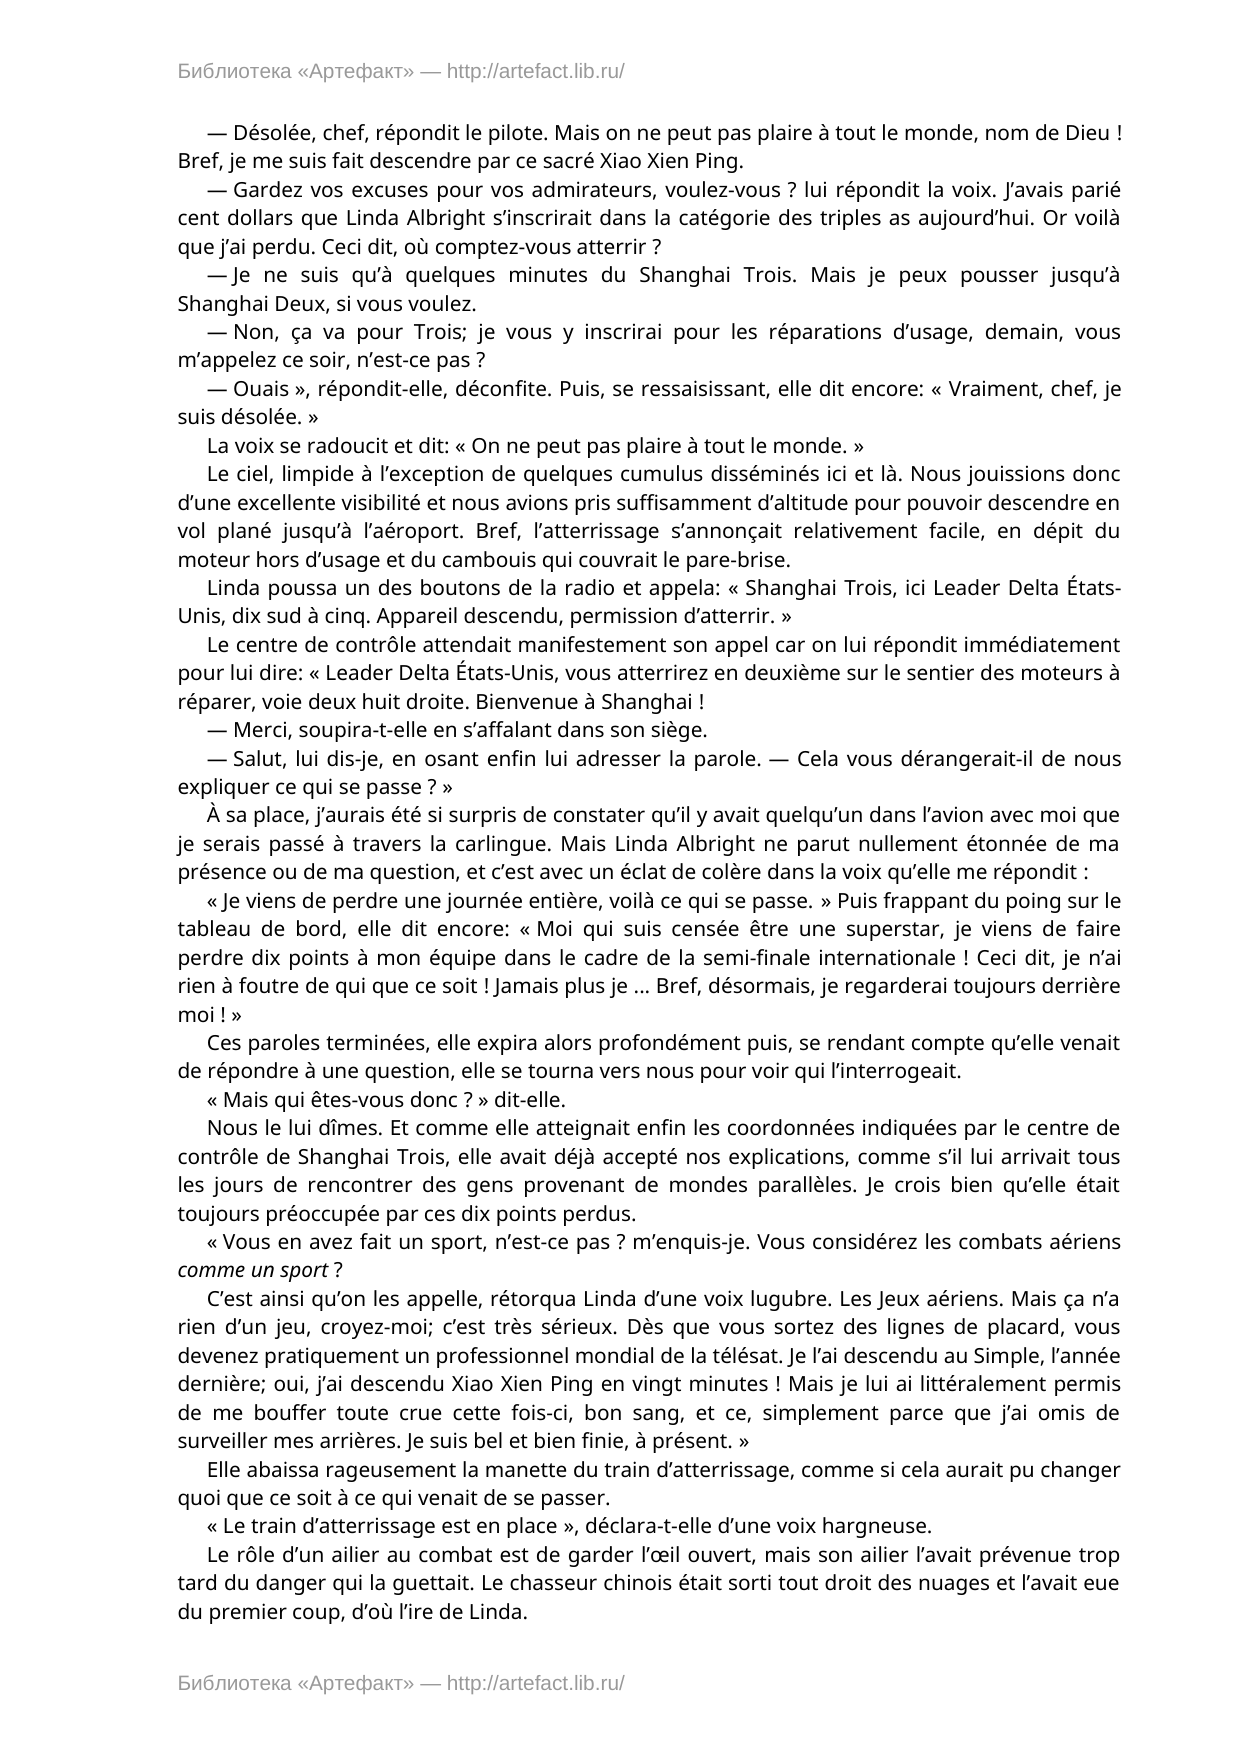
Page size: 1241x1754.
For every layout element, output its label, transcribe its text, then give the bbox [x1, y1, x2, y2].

text Elle abaissa rageusement la manette du train d’atterrissage, comme si cela aurait pu changer quoi que ce soit à ce qui venait de se passer. [177, 1455, 1122, 1512]
text Le ciel, limpide à l’exception de quelques cumulus disséminés ici et là. Nous jouissions donc d’une excellente visibilité et nous avions pris suffisamment d’altitude pour pouvoir descendre en vol plané jusqu’à l’aéroport. Bref, l’atterrissage s’annonçait relativement facile, en dépit du moteur hors d’usage et du cambouis qui couvrait le pare-brise. [177, 459, 1122, 573]
text Ces paroles terminées, elle expira alors profondément puis, se rendant compte qu’elle venait de répondre à une question, elle se tourna vers nous pour voir qui l’interrogeait. [177, 1028, 1122, 1085]
text — Salut, lui dis-je, en osant enfin lui adresser la parole. — Cela vous dérangerait-il de nous expliquer ce qui se passe ? » [177, 744, 1122, 801]
text Linda poussa un des boutons de la radio et appela: « Shanghai Trois, ici Leader Delta États-Unis, dix sud à cinq. Appareil descendu, permission d’atterrir. » [177, 573, 1122, 630]
text Nous le lui dîmes. Et comme elle atteignait enfin les coordonnées indiquées par le centre de contrôle de Shanghai Trois, elle avait déjà accepté nos explications, comme s’il lui arrivait tous les jours de rencontrer des gens provenant de mondes parallèles. Je crois bien qu’elle était toujours préoccupée par ces dix points perdus. [177, 1113, 1122, 1227]
text C’est ainsi qu’on les appelle, rétorqua Linda d’une voix lugubre. Les Jeux aériens. Mais ça n’a rien d’un jeu, croyez-moi; c’est très sérieux. Dès que vous sortez des lignes de placard, vous devenez pratiquement un professionnel mondial de la télésat. Je l’ai descendu au Simple, l’année dernière; oui, j’ai descendu Xiao Xien Ping en vingt minutes ! Mais je lui ai littéralement permis de me bouffer toute crue cette fois-ci, bon sang, et ce, simplement parce que j’ai omis de surveiller mes arrières. Je suis bel et bien finie, à présent. » [177, 1284, 1122, 1455]
text « Vous en avez fait un sport, n’est-ce pas ? m’enquis-je. Vous considérez les combats aériens comme un sport ? [177, 1227, 1122, 1284]
text — Désolée, chef, répondit le pilote. Mais on ne peut pas plaire à tout le monde, nom de Dieu ! Bref, je me suis fait descendre par ce sacré Xiao Xien Ping. [177, 118, 1122, 175]
text Le centre de contrôle attendait manifestement son appel car on lui répondit immédiatement pour lui dire: « Leader Delta États-Unis, vous atterrirez en deuxième sur le sentier des moteurs à réparer, voie deux huit droite. Bienvenue à Shanghai ! [177, 630, 1122, 715]
text « Je viens de perdre une journée entière, voilà ce qui se passe. » Puis frappant du poing sur le tableau de bord, elle dit encore: « Moi qui suis censée être une superstar, je viens de faire perdre dix points à mon équipe dans le cadre de la semi-finale internationale ! Ceci dit, je n’ai rien à foutre de qui que ce soit ! Jamais plus je ... Bref, désormais, je regarderai toujours derrière moi ! » [177, 886, 1122, 1028]
text La voix se radoucit et dit: « On ne peut pas plaire à tout le monde. » [177, 431, 1122, 459]
text — Ouais », répondit-elle, déconfite. Puis, se ressaisissant, elle dit encore: « Vraiment, chef, je suis désolée. » [177, 374, 1122, 431]
text « Le train d’atterrissage est en place », déclara-t-elle d’une voix hargneuse. [177, 1512, 1122, 1540]
text Le rôle d’un ailier au combat est de garder l’œil ouvert, mais son ailier l’avait prévenue trop tard du danger qui la guettait. Le chasseur chinois était sorti tout droit des nuages et l’avait eue du premier coup, d’où l’ire de Linda. [177, 1540, 1122, 1625]
text — Gardez vos excuses pour vos admirateurs, voulez-vous ? lui répondit la voix. J’avais parié cent dollars que Linda Albright s’inscrirait dans la catégorie des triples as aujourd’hui. Or voilà que j’ai perdu. Ceci dit, où comptez-vous atterrir ? [177, 175, 1122, 260]
text — Non, ça va pour Trois; je vous y inscrirai pour les réparations d’usage, demain, vous m’appelez ce soir, n’est-ce pas ? [177, 317, 1122, 374]
text À sa place, j’aurais été si surpris de constater qu’il y avait quelqu’un dans l’avion avec moi que je serais passé à travers la carlingue. Mais Linda Albright ne parut nullement étonnée de ma présence ou de ma question, et c’est avec un éclat de colère dans la voix qu’elle me répondit : [177, 801, 1122, 886]
text — Merci, soupira-t-elle en s’affalant dans son siège. [177, 715, 1122, 744]
text « Mais qui êtes-vous donc ? » dit-elle. [177, 1085, 1122, 1113]
text — Je ne suis qu’à quelques minutes du Shanghai Trois. Mais je peux pousser jusqu’à Shanghai Deux, si vous voulez. [177, 260, 1122, 317]
